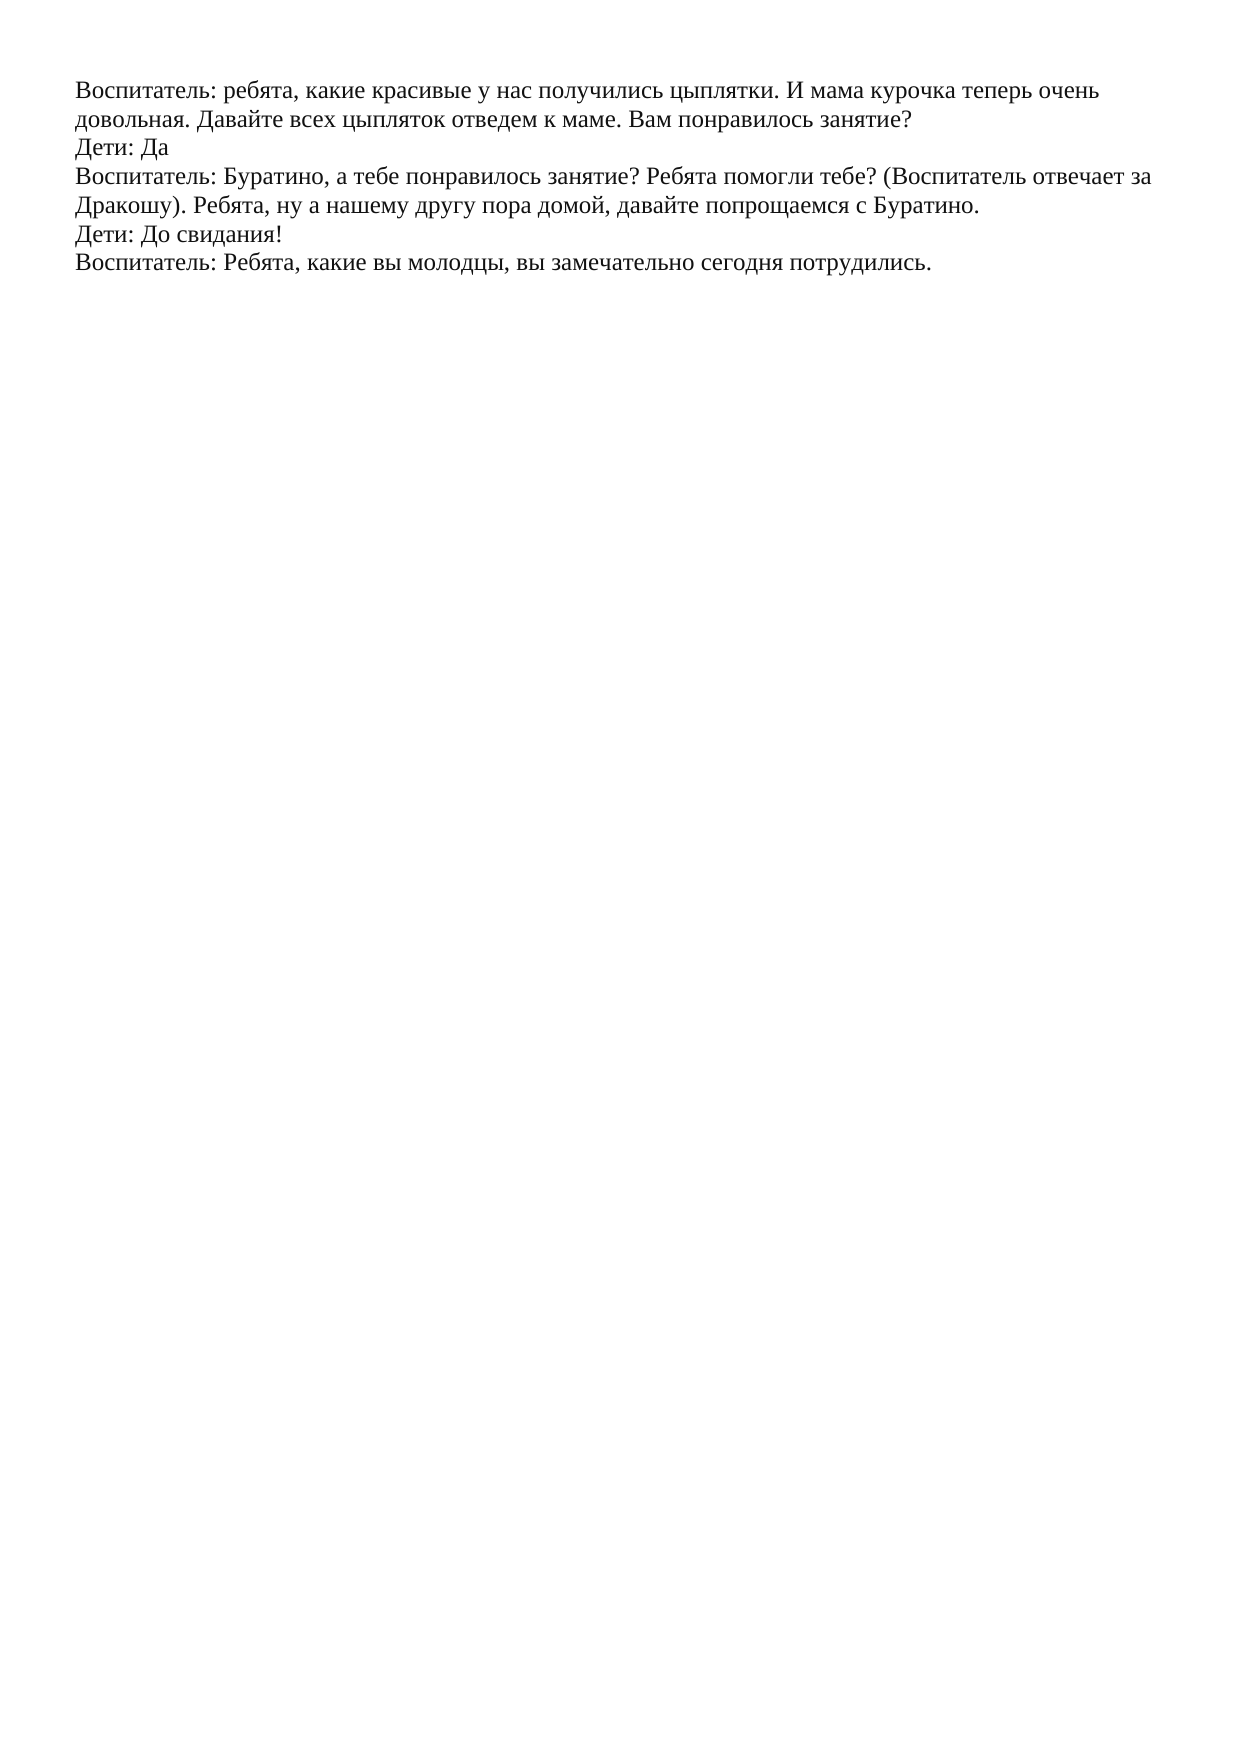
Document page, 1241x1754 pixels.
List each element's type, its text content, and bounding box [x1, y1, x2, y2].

text Воспитатель: Буратино, а тебе понравилось занятие? Ребята помогли тебе? (Воспитатель отвечает за Дракошу). Ребята, ну а нашему другу пора домой, давайте попрощаемся с Буратино. [75, 161, 1165, 219]
text Воспитатель: ребята, какие красивые у нас получились цыплятки. И мама курочка теперь очень довольная. Давайте всех цыпляток отведем к маме. Вам понравилось занятие? [75, 75, 1165, 132]
text Воспитатель: Ребята, какие вы молодцы, вы замечательно сегодня потрудились. [75, 247, 1165, 276]
text Дети: До свидания! [75, 219, 1165, 247]
text Дети: Да [75, 132, 1165, 161]
